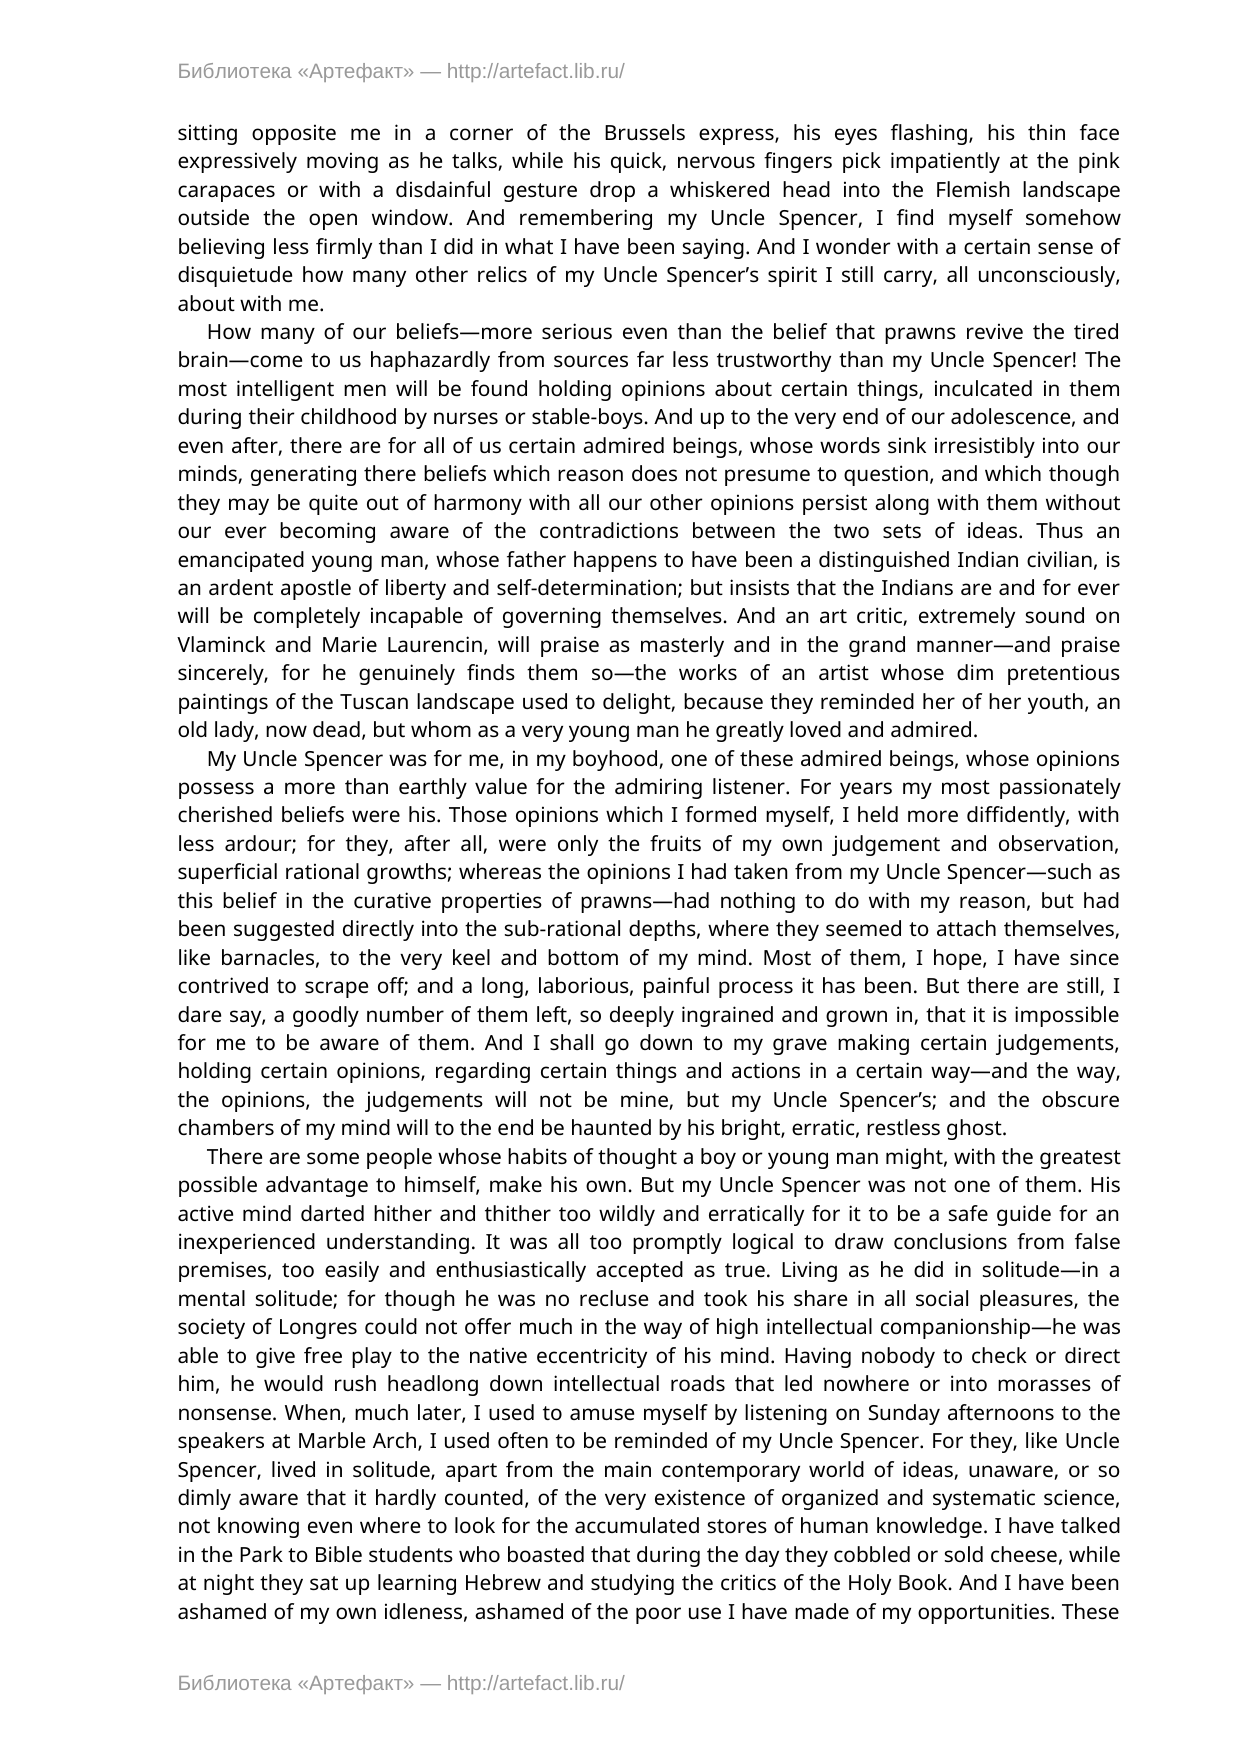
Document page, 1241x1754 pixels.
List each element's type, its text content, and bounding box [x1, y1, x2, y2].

text My Uncle Spencer was for me, in my boyhood, one of these admired beings, whose opinions possess a more than earthly value for the admiring listener. For years my most passionately cherished beliefs were his. Those opinions which I formed myself, I held more diffidently, with less ardour; for they, after all, were only the fruits of my own judgement and observation, superficial rational growths; whereas the opinions I had taken from my Uncle Spencer—such as this belief in the curative properties of prawns—had nothing to do with my reason, but had been suggested directly into the sub-rational depths, where they seemed to attach themselves, like barnacles, to the very keel and bottom of my mind. Most of them, I hope, I have since contrived to scrape off; and a long, laborious, painful process it has been. But there are still, I dare say, a goodly number of them left, so deeply ingrained and grown in, that it is impossible for me to be aware of them. And I shall go down to my grave making certain judgements, holding certain opinions, regarding certain things and actions in a certain way—and the way, the opinions, the judgements will not be mine, but my Uncle Spencer’s; and the obscure chambers of my mind will to the end be haunted by his bright, erratic, restless ghost. [177, 744, 1122, 1142]
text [177, 1142, 1122, 1625]
text How many of our beliefs—more serious even than the belief that prawns revive the tired brain—come to us haphazardly from sources far less trustworthy than my Uncle Spencer! The most intelligent men will be found holding opinions about certain things, inculcated in them during their childhood by nurses or stable-boys. And up to the very end of our adolescence, and even after, there are for all of us certain admired beings, whose words sink irresistibly into our minds, generating there beliefs which reason does not presume to question, and which though they may be quite out of harmony with all our other opinions persist along with them without our ever becoming aware of the contradictions between the two sets of ideas. Thus an emancipated young man, whose father happens to have been a distinguished Indian civilian, is an ardent apostle of liberty and self-determination; but insists that the Indians are and for ever will be completely incapable of governing themselves. And an art critic, extremely sound on Vlaminck and Marie Laurencin, will praise as masterly and in the grand manner—and praise sincerely, for he genuinely finds them so—the works of an artist whose dim pretentious paintings of the Tuscan landscape used to delight, because they reminded her of her youth, an old lady, now dead, but whom as a very young man he greatly loved and admired. [177, 317, 1122, 744]
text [177, 118, 1122, 317]
